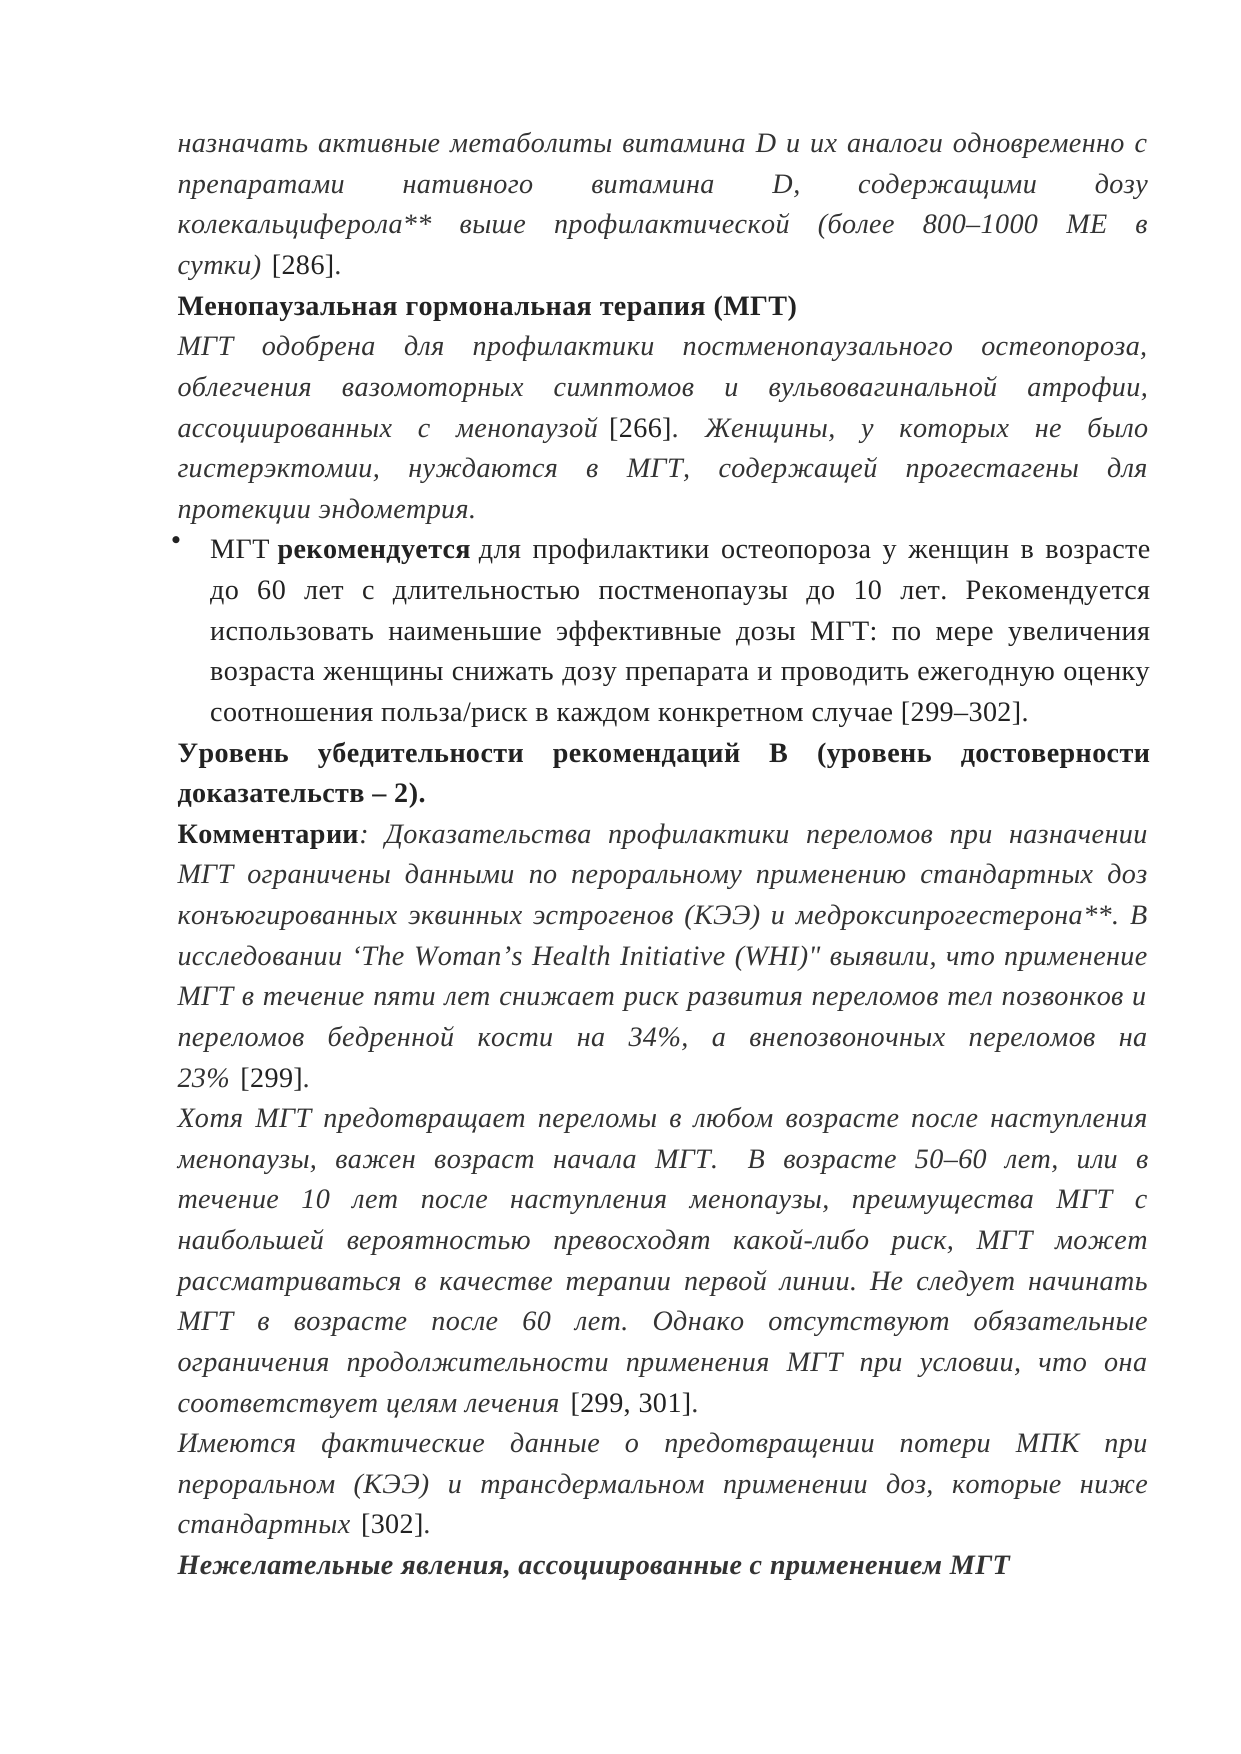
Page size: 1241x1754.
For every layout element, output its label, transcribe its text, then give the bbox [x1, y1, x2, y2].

text Менопаузальная гормональная терапия (МГТ) [177, 281, 1152, 321]
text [177, 118, 1152, 281]
text Уровень убедительности рекомендаций В (уровень достоверности доказательств – 2). [177, 727, 1152, 809]
text Нежелательные явления, ассоциированные с применением МГТ [177, 1540, 1152, 1581]
text Комментарии: Доказательства профилактики переломов при назначении МГТ ограничены данными по пероральному применению стандартных доз конъюгированных эквинных эстрогенов (КЭЭ) и медроксипрогестерона**. В исследовании ‘The Woman’s Health Initiative (WHI)" выявили, что применение МГТ в течение пяти лет снижает риск развития переломов тел позвонков и переломов бедренной кости на 34%, а внепозвоночных переломов на 23% [299]. [177, 809, 1152, 1093]
text Имеются фактические данные о предотвращении потери МПК при пероральном (КЭЭ) и трансдермальном применении доз, которые ниже стандартных [302]. [177, 1418, 1152, 1540]
text МГТ одобрена для профилактики постменопаузального остеопороза, облегчения вазомоторных симптомов и вульвовагинальной атрофии, ассоциированных с менопаузой [266]. Женщины, у которых не было гистерэктомии, нуждаются в МГТ, содержащей прогестагены для протекции эндометрия. [177, 321, 1152, 524]
text Хотя МГТ предотвращает переломы в любом возрасте после наступления менопаузы, важен возраст начала МГТ. В возрасте 50–60 лет, или в течение 10 лет после наступления менопаузы, преимущества МГТ с наибольшей вероятностью превосходят какой-либо риск, МГТ может рассматриваться в качестве терапии первой линии. Не следует начинать МГТ в возрасте после 60 лет. Однако отсутствуют обязательные ограничения продолжительности применения МГТ при условии, что она соответствует целям лечения [299, 301]. [177, 1093, 1152, 1418]
list МГТ рекомендуется для профилактики остеопороза у женщин в возрасте до 60 лет с длительностью постменопаузы до 10 лет. Рекомендуется использовать наименьшие эффективные дозы МГТ: по мере увеличения возраста женщины снижать дозу препарата и проводить ежегодную оценку соотношения польза/риск в каждом конкретном случае [299–302]. [172, 524, 1152, 727]
